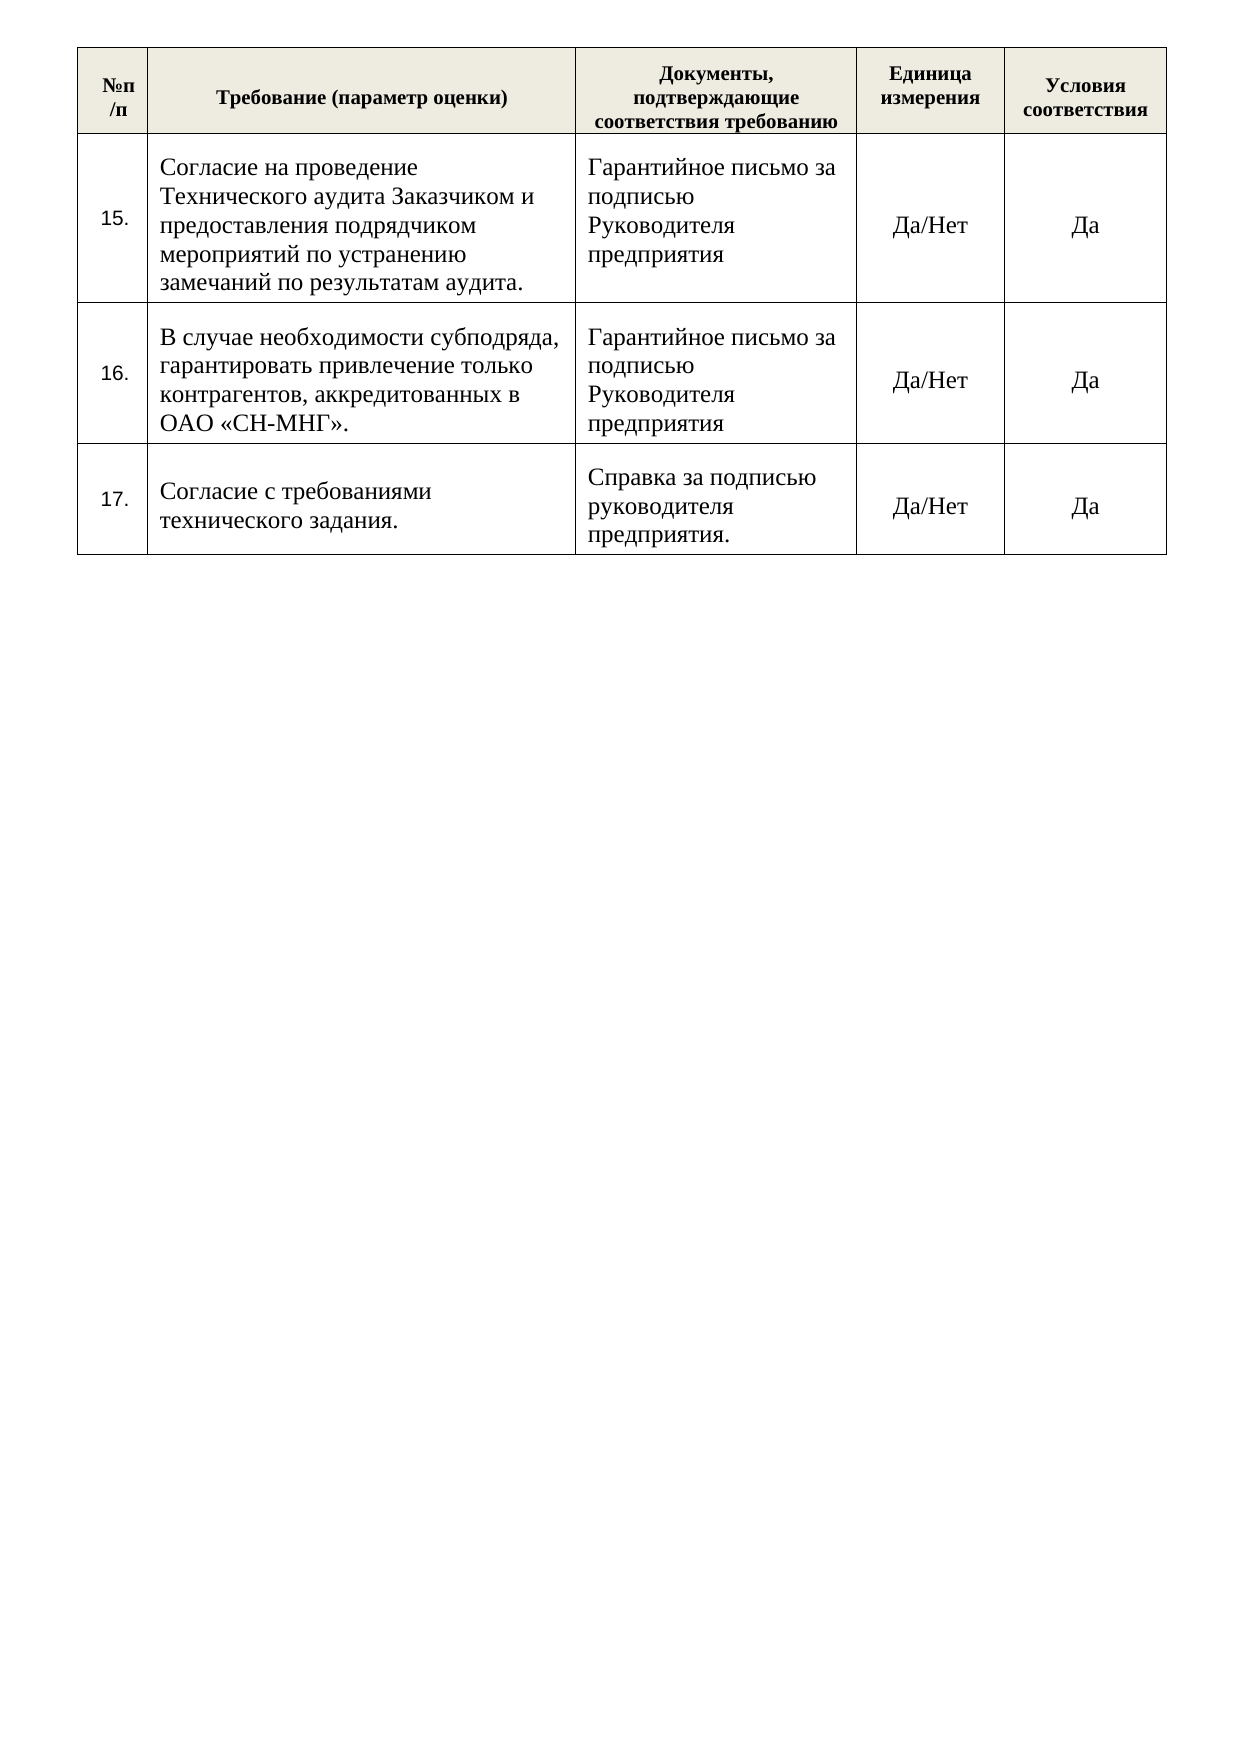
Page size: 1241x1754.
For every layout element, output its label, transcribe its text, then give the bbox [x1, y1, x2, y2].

table_header №п/п [78, 48, 147, 133]
table_cell [78, 303, 147, 443]
table_cell Да/Нет [857, 134, 1004, 302]
table_cell [78, 134, 147, 302]
table_cell Да/Нет [857, 303, 1004, 443]
table_header Требование (параметр оценки) [148, 48, 575, 133]
table_cell Да [1005, 303, 1166, 443]
table_cell [78, 444, 147, 554]
table_header Документы, подтверждающие соответствия требованию [576, 48, 856, 133]
table_cell Да [1005, 444, 1166, 554]
table_cell Согласие с требованиями технического задания. [148, 444, 575, 554]
table_cell Да [1005, 134, 1166, 302]
table_cell В случае необходимости субподряда, гарантировать привлечение только контрагентов, аккредитованных в ОАО «СН-МНГ». [148, 303, 575, 443]
table_cell Согласие на проведение Технического аудита Заказчиком и предоставления подрядчиком мероприятий по устранению замечаний по результатам аудита. [148, 134, 575, 302]
table_header Условия соответствия [1005, 48, 1166, 133]
table_header Единица измерения [857, 48, 1004, 133]
table_cell Гарантийное письмо за подписью Руководителя предприятия [576, 134, 856, 302]
table_cell Справка за подписью руководителя предприятия. [576, 444, 856, 554]
table_cell Да/Нет [857, 444, 1004, 554]
table_cell Гарантийное письмо за подписью Руководителя предприятия [576, 303, 856, 443]
